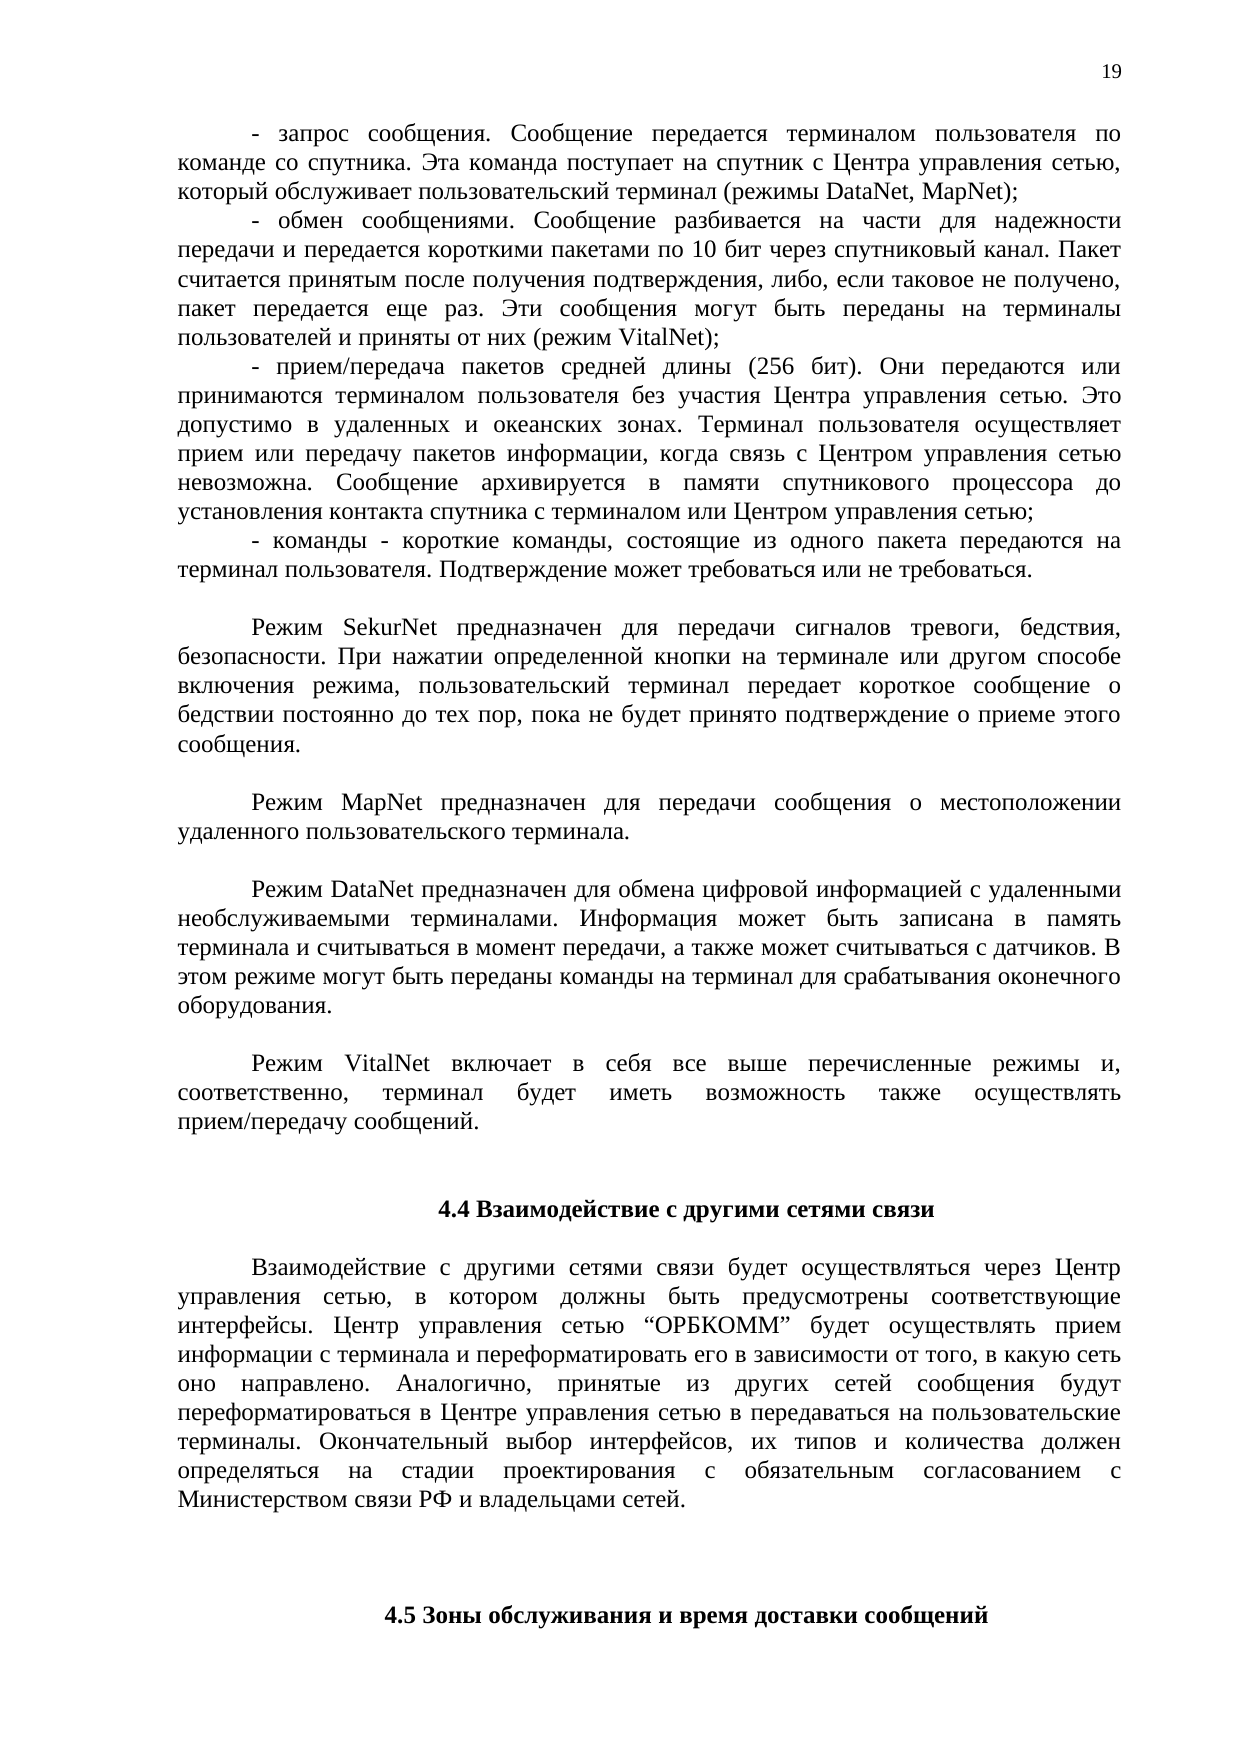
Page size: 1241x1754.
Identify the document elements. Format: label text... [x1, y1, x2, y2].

text Режим DataNet предназначен для обмена цифровой информацией с удаленными необслуживаемыми терминалами. Информация может быть записана в память терминала и считываться в момент передачи, а также может считываться с датчиков. В этом режиме могут быть переданы команды на терминал для срабатывания оконечного оборудования. [177, 874, 1122, 1019]
text - прием/передача пакетов средней длины (256 бит). Они передаются или принимаются терминалом пользователя без участия Центра управления сетью. Это допустимо в удаленных и океанских зонах. Терминал пользователя осуществляет прием или передачу пакетов информации, когда связь с Центром управления сетью невозможна. Сообщение архивируется в памяти спутникового процессора до установления контакта спутника с терминалом или Центром управления сетью; [177, 351, 1122, 525]
text Режим VitalNet включает в себя все выше перечисленные режимы и, соответственно, терминал будет иметь возможность также осуществлять прием/передачу сообщений. [177, 1048, 1122, 1135]
text - команды - короткие команды, состоящие из одного пакета передаются на терминал пользователя. Подтверждение может требоваться или не требоваться. [177, 525, 1122, 583]
text Режим SekurNet предназначен для передачи сигналов тревоги, бедствия, безопасности. При нажатии определенной кнопки на терминале или другом способе включения режима, пользовательский терминал передает короткое сообщение о бедствии постоянно до тех пор, пока не будет принято подтверждение о приеме этого сообщения. [177, 612, 1122, 757]
text Взаимодействие с другими сетями связи будет осуществляться через Центр управления сетью, в котором должны быть предусмотрены соответствующие интерфейсы. Центр управления сетью “ОРБКОММ” будет осуществлять прием информации с терминала и переформатировать его в зависимости от того, в какую сеть оно направлено. Аналогично, принятые из других сетей сообщения будут переформатироваться в Центре управления сетью в передаваться на пользовательские терминалы. Окончательный выбор интерфейсов, их типов и количества должен определяться на стадии проектирования с обязательным согласованием с Министерством связи РФ и владельцами сетей. [177, 1252, 1122, 1513]
text - запрос сообщения. Сообщение передается терминалом пользователя по команде со спутника. Эта команда поступает на спутник с Центра управления сетью, который обслуживает пользовательский терминал (режимы DataNet, MapNet); [177, 118, 1122, 205]
text 4.4 Взаимодействие с другими сетями связи [177, 1193, 1122, 1222]
text 4.5 Зоны обслуживания и время доставки сообщений [177, 1600, 1122, 1629]
text Режим MapNet предназначен для передачи сообщения о местоположении удаленного пользовательского терминала. [177, 787, 1122, 845]
text - обмен сообщениями. Сообщение разбивается на части для надежности передачи и передается короткими пакетами по 10 бит через спутниковый канал. Пакет считается принятым после получения подтверждения, либо, если таковое не получено, пакет передается еще раз. Эти сообщения могут быть переданы на терминалы пользователей и приняты от них (режим VitalNet); [177, 205, 1122, 351]
